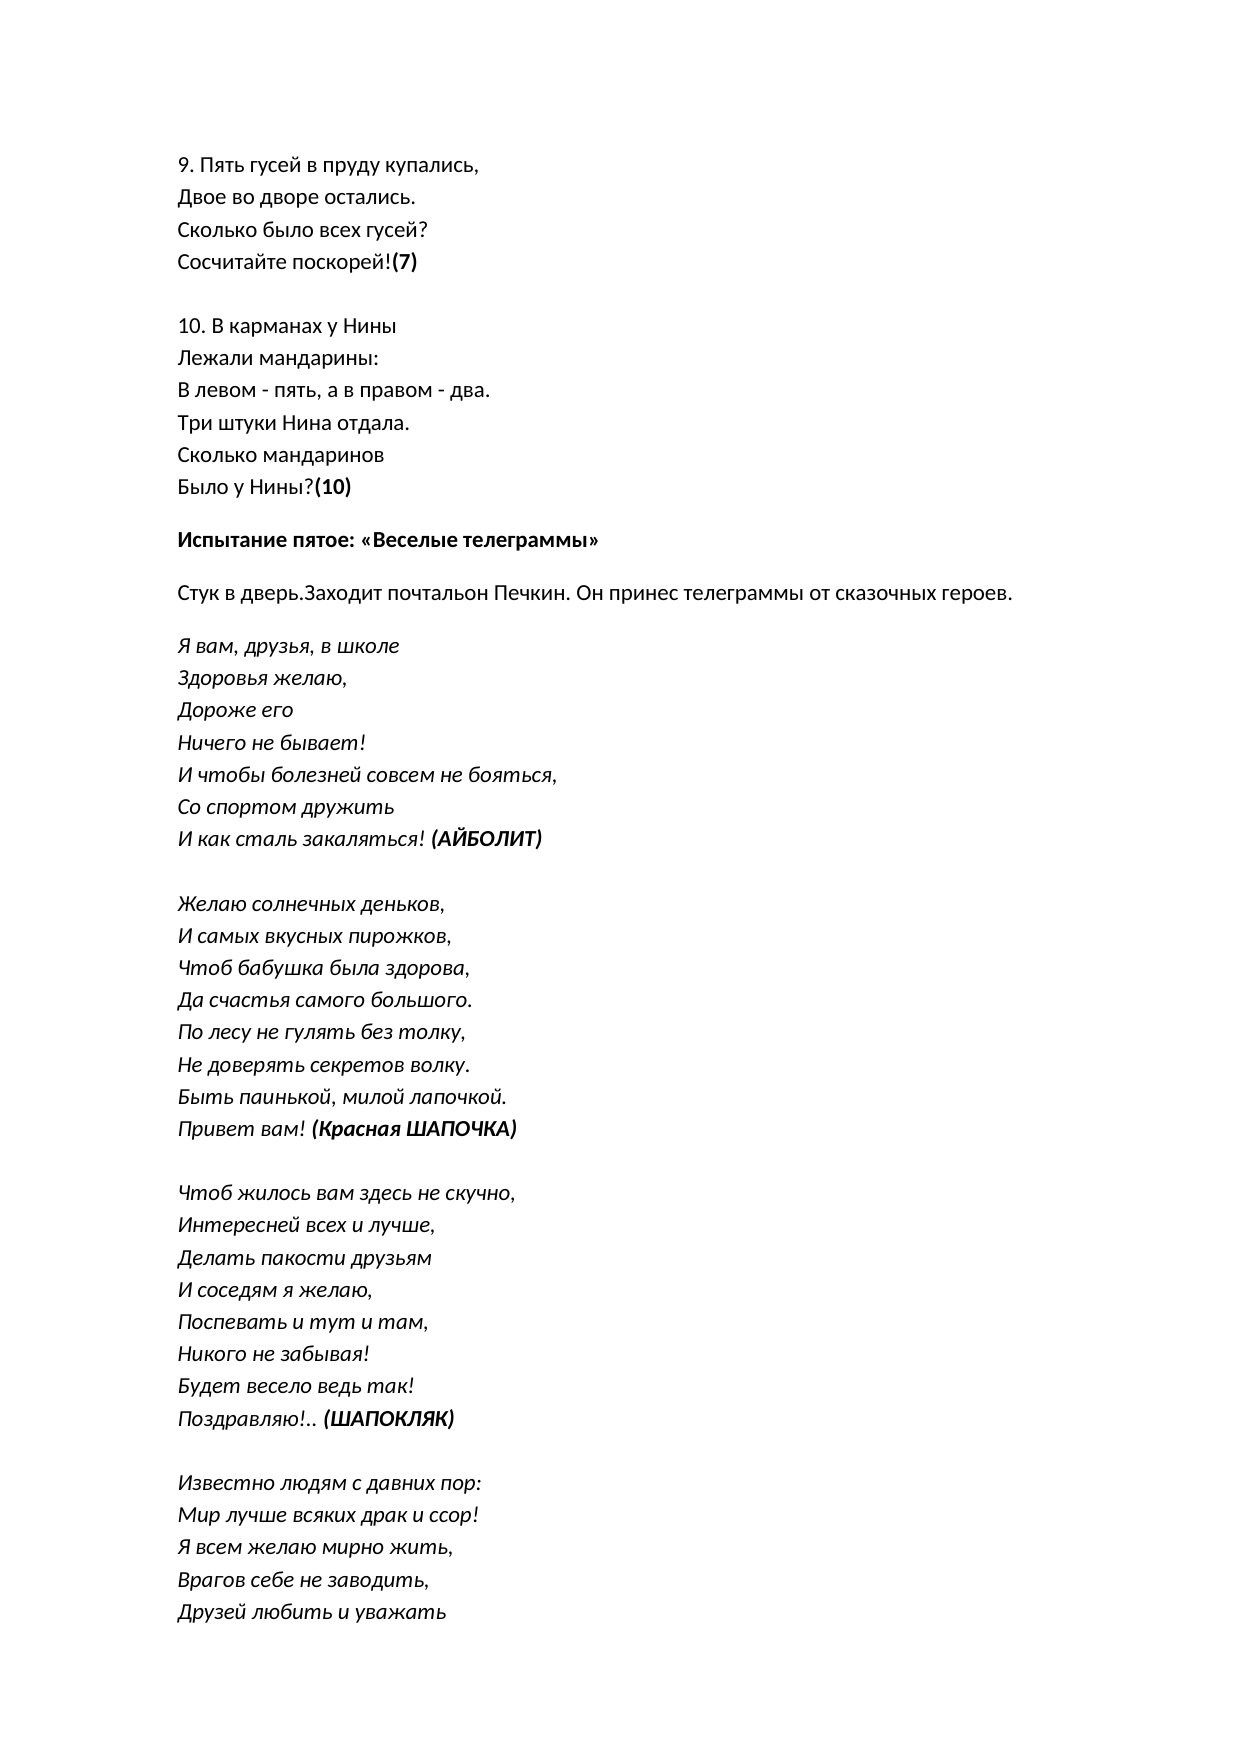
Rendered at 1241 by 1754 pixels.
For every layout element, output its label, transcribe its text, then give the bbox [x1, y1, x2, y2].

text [177, 631, 1152, 1625]
text Испытание пятое: «Веселые телеграммы» [177, 525, 1152, 553]
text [177, 118, 1152, 500]
text Стук в дверь.Заходит почтальон Печкин. Он принес телеграммы от сказочных героев. [177, 578, 1152, 606]
